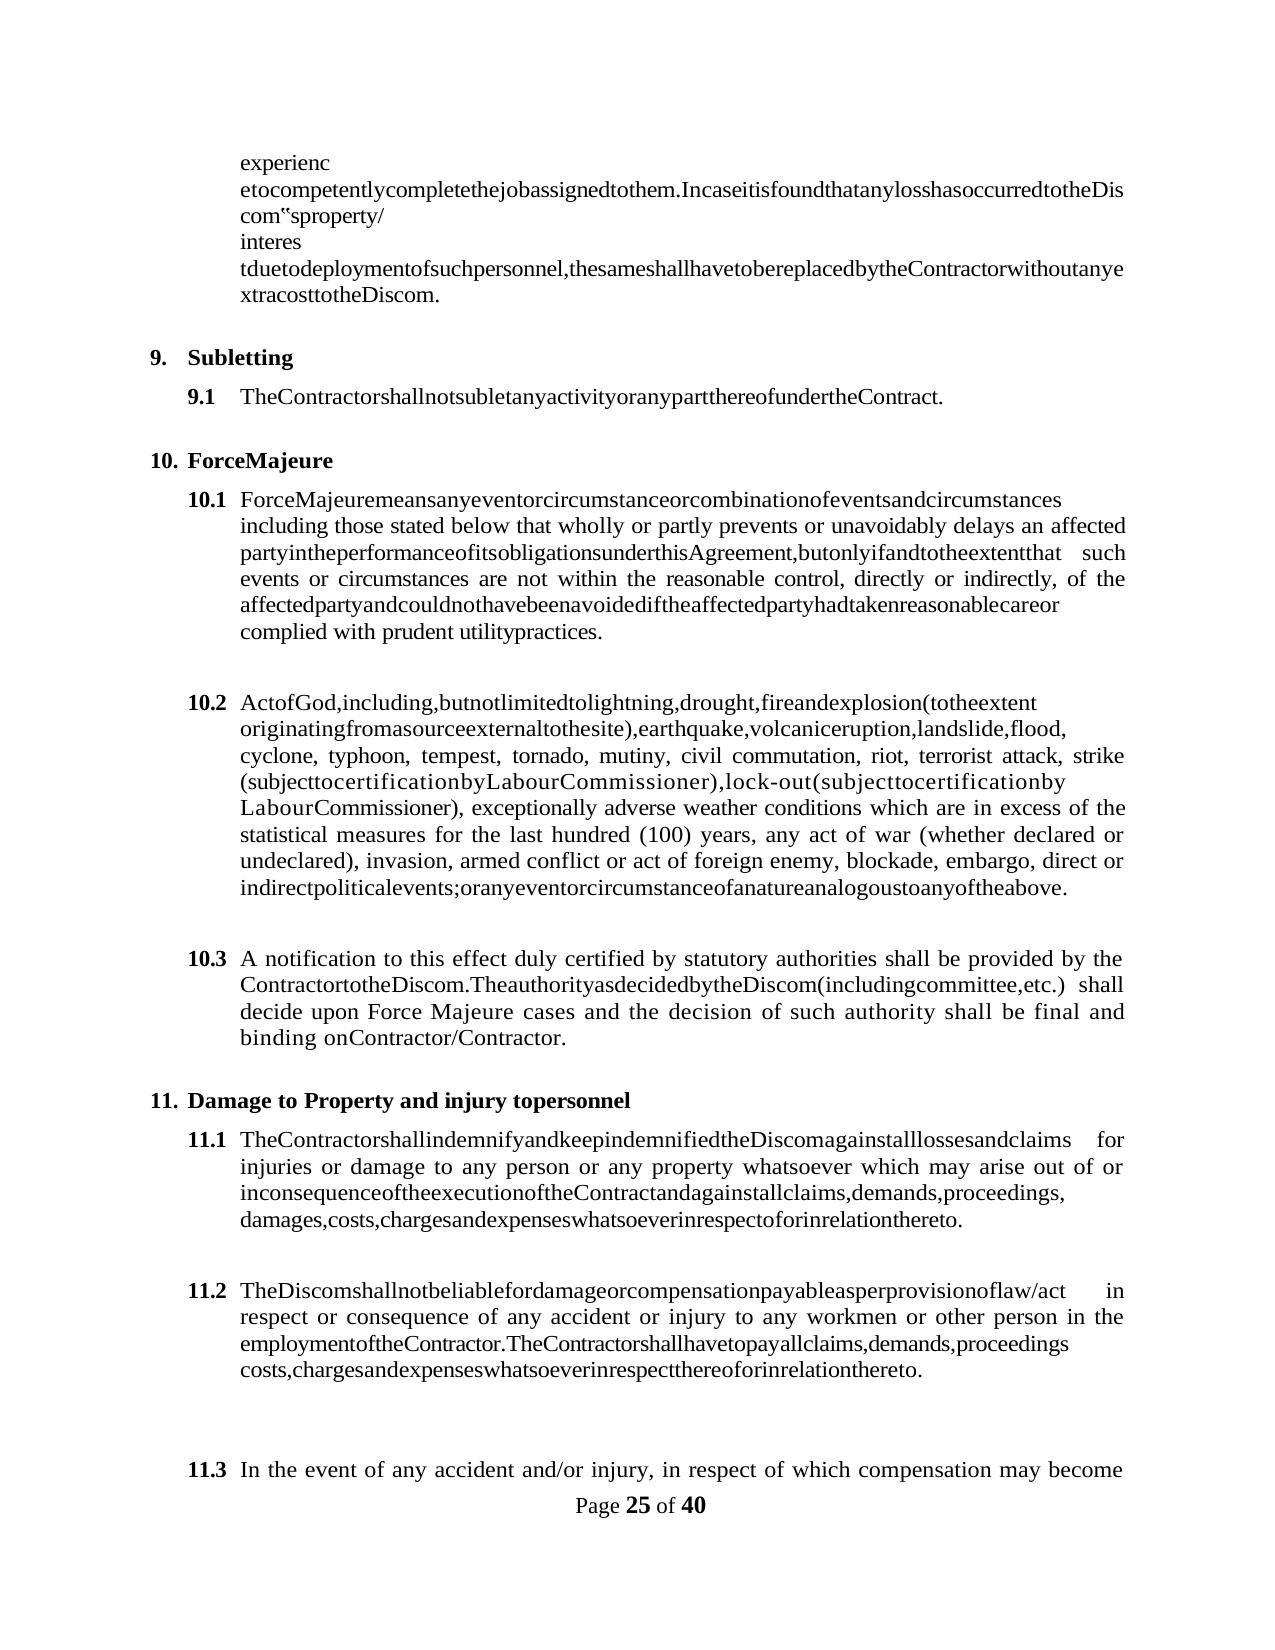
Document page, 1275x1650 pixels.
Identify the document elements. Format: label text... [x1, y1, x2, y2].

list TheContractorshallindemnifyandkeepindemnifiedtheDiscomagainstalllossesandclaims for injuries or damage to any person or any property whatsoever which may arise out of or inconsequenceoftheexecutionoftheContractandagainstallclaims,demands,proceedings, damages,costs,chargesandexpenseswhatsoeverinrespectoforinrelationthereto. [187, 1127, 1126, 1232]
list TheDiscomshallnotbeliablefordamageorcompensationpayableasperprovisionoflaw/act in respect or consequence of any accident or injury to any workmen or other person in the employmentoftheContractor.TheContractorshallhavetopayallclaims,demands,proceedings costs,chargesandexpenseswhatsoeverinrespectthereoforinrelationthereto. [187, 1277, 1126, 1382]
subtitle Subletting [150, 344, 1225, 371]
subtitle Damage to Property and injury topersonnel [150, 1087, 1225, 1114]
list ActofGod,including,butnotlimitedtolightning,drought,fireandexplosion(totheextent originatingfromasourceexternaltothesite),earthquake,volcaniceruption,landslide,flood, cyclone, typhoon, tempest, tornado, mutiny, civil commutation, riot, terrorist attack, strike (subjecttocertificationbyLabourCommissioner),lock-out(subjecttocertificationby LabourCommissioner), exceptionally adverse weather conditions which are in excess of the statistical measures for the last hundred (100) years, any act of war (whether declared or undeclared), invasion, armed conflict or act of foreign enemy, blockade, embargo, direct or indirectpoliticalevents;oranyeventorcircumstanceofanatureanalogoustoanyoftheabove. [187, 689, 1126, 900]
list ForceMajeuremeansanyeventorcircumstanceorcombinationofeventsandcircumstances including those stated below that wholly or partly prevents or unavoidably delays an affected partyintheperformanceofitsobligationsunderthisAgreement,butonlyifandtotheextentthat such events or circumstances are not within the reasonable control, directly or indirectly, of the affectedpartyandcouldnothavebeenavoidediftheaffectedpartyhadtakenreasonablecareor complied with prudent utilitypractices. [187, 486, 1126, 644]
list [187, 1456, 1126, 1482]
subtitle ForceMajeure [150, 447, 1225, 473]
list A notification to this effect duly certified by statutory authorities shall be provided by the ContractortotheDiscom.TheauthorityasdecidedbytheDiscom(includingcommittee,etc.) shall decide upon Force Majeure cases and the decision of such authority shall be final and binding onContractor/Contractor. [187, 945, 1125, 1050]
text experiencetocompetentlycompletethejobassignedtothem.IncaseitisfoundthatanylosshasoccurredtotheDiscom‟sproperty/interestduetodeploymentofsuchpersonnel,thesameshallhavetobereplacedbytheContractorwithoutanyextracosttotheDiscom. [240, 149, 1126, 307]
list TheContractorshallnotsubletanyactivityoranypartthereofundertheContract. [187, 383, 1225, 410]
